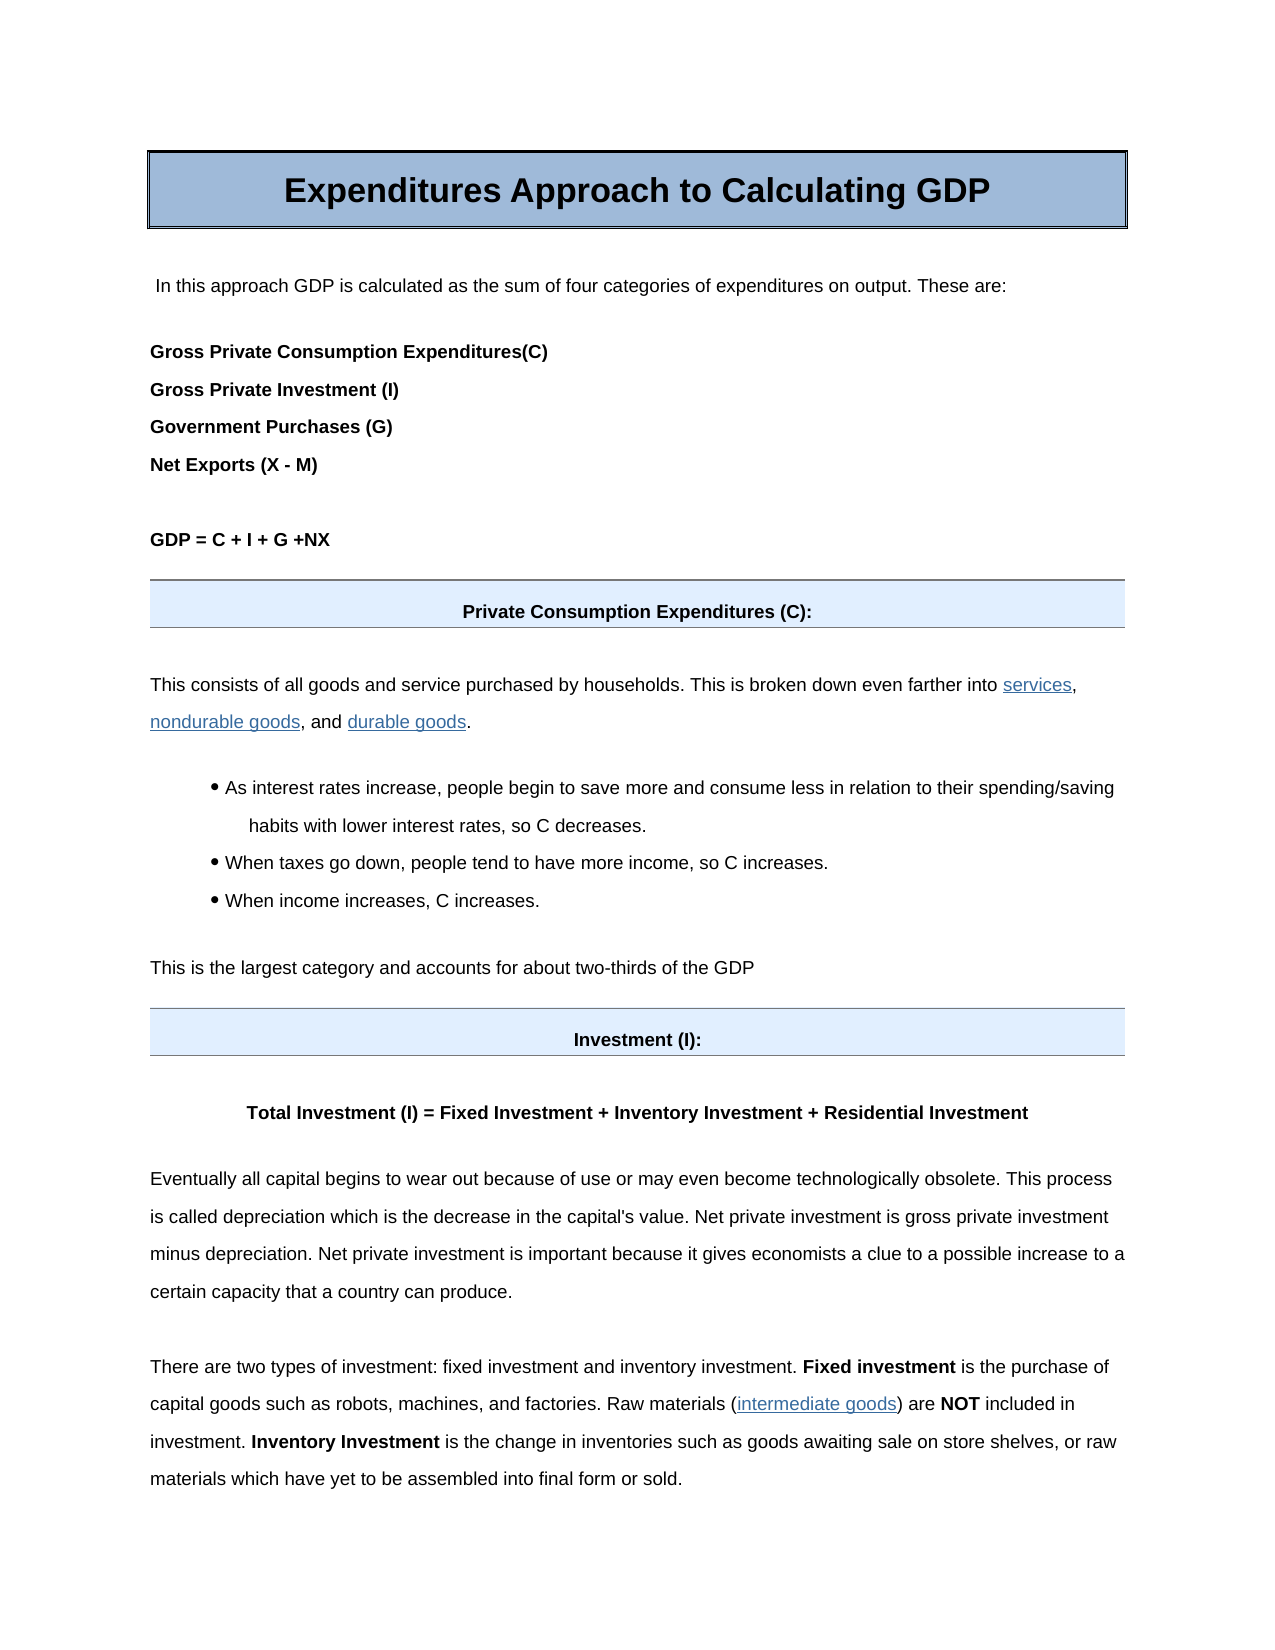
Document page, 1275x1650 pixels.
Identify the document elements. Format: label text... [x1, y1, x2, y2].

list When income increases, C increases. [211, 874, 1125, 912]
text Total Investment (I) = Fixed Investment + Inventory Investment + Residential Investment [150, 1086, 1125, 1123]
list When taxes go down, people tend to have more income, so C increases. [211, 837, 1125, 874]
text Expenditures Approach to Calculating GDP [150, 153, 1125, 226]
text Gross Private Consumption Expenditures(C) Gross Private Investment (I) Government Purchases (G) Net Exports (X - M) GDP = C + I + G +NX [150, 325, 1125, 550]
text In this approach GDP is calculated as the sum of four categories of expenditures on output. These are: [150, 258, 1125, 296]
text This consists of all goods and service purchased by households. This is broken down even farther into services, nondurable goods, and durable goods. [150, 657, 1125, 732]
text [150, 1152, 1125, 1490]
text Private Consumption Expenditures (C): [150, 581, 1125, 627]
text This is the largest category and accounts for about two-thirds of the GDP [150, 941, 1125, 978]
list As interest rates increase, people begin to save more and consume less in relation to their spending/saving habits with lower interest rates, so C decreases. [211, 762, 1125, 837]
text Investment (I): [150, 1009, 1125, 1055]
